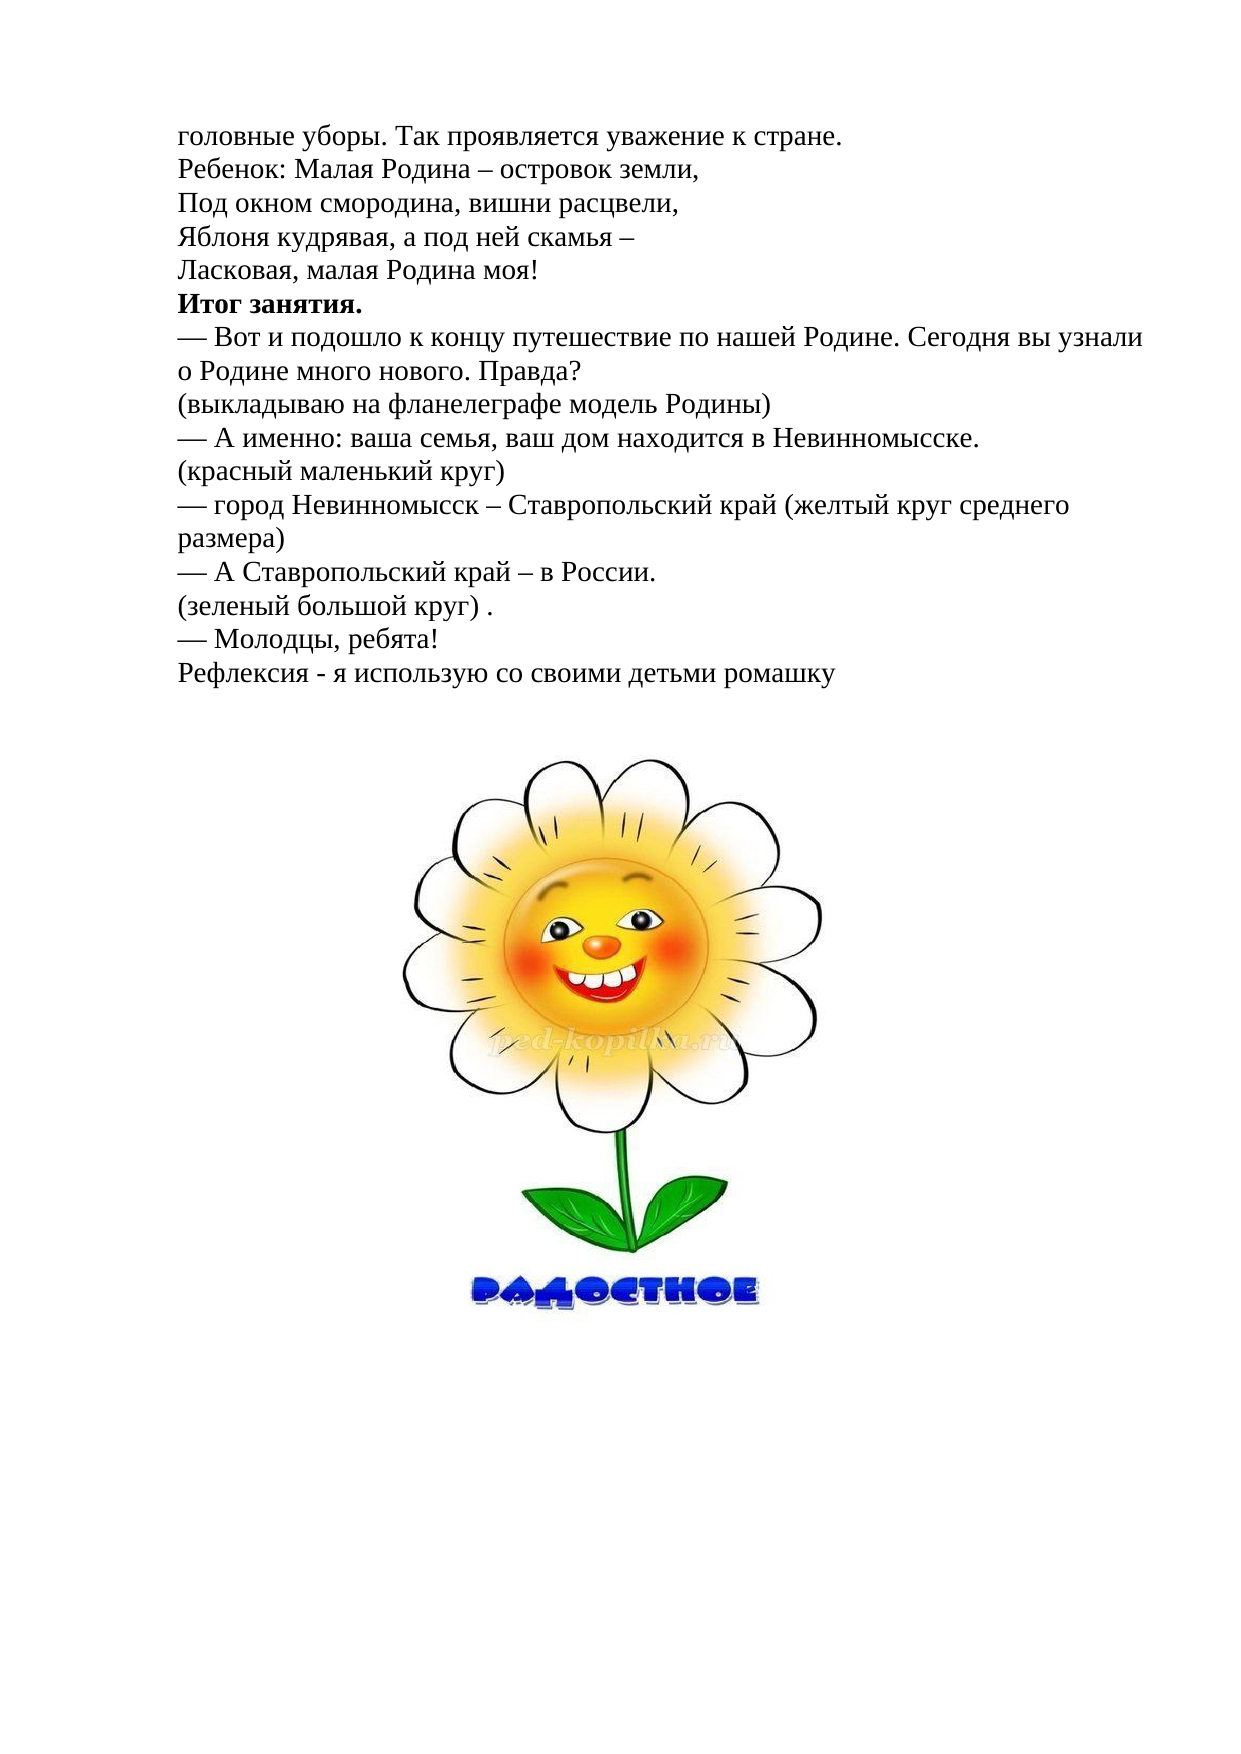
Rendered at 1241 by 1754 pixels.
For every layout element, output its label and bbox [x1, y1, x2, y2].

picture [402, 747, 829, 1333]
text [177, 118, 1152, 688]
